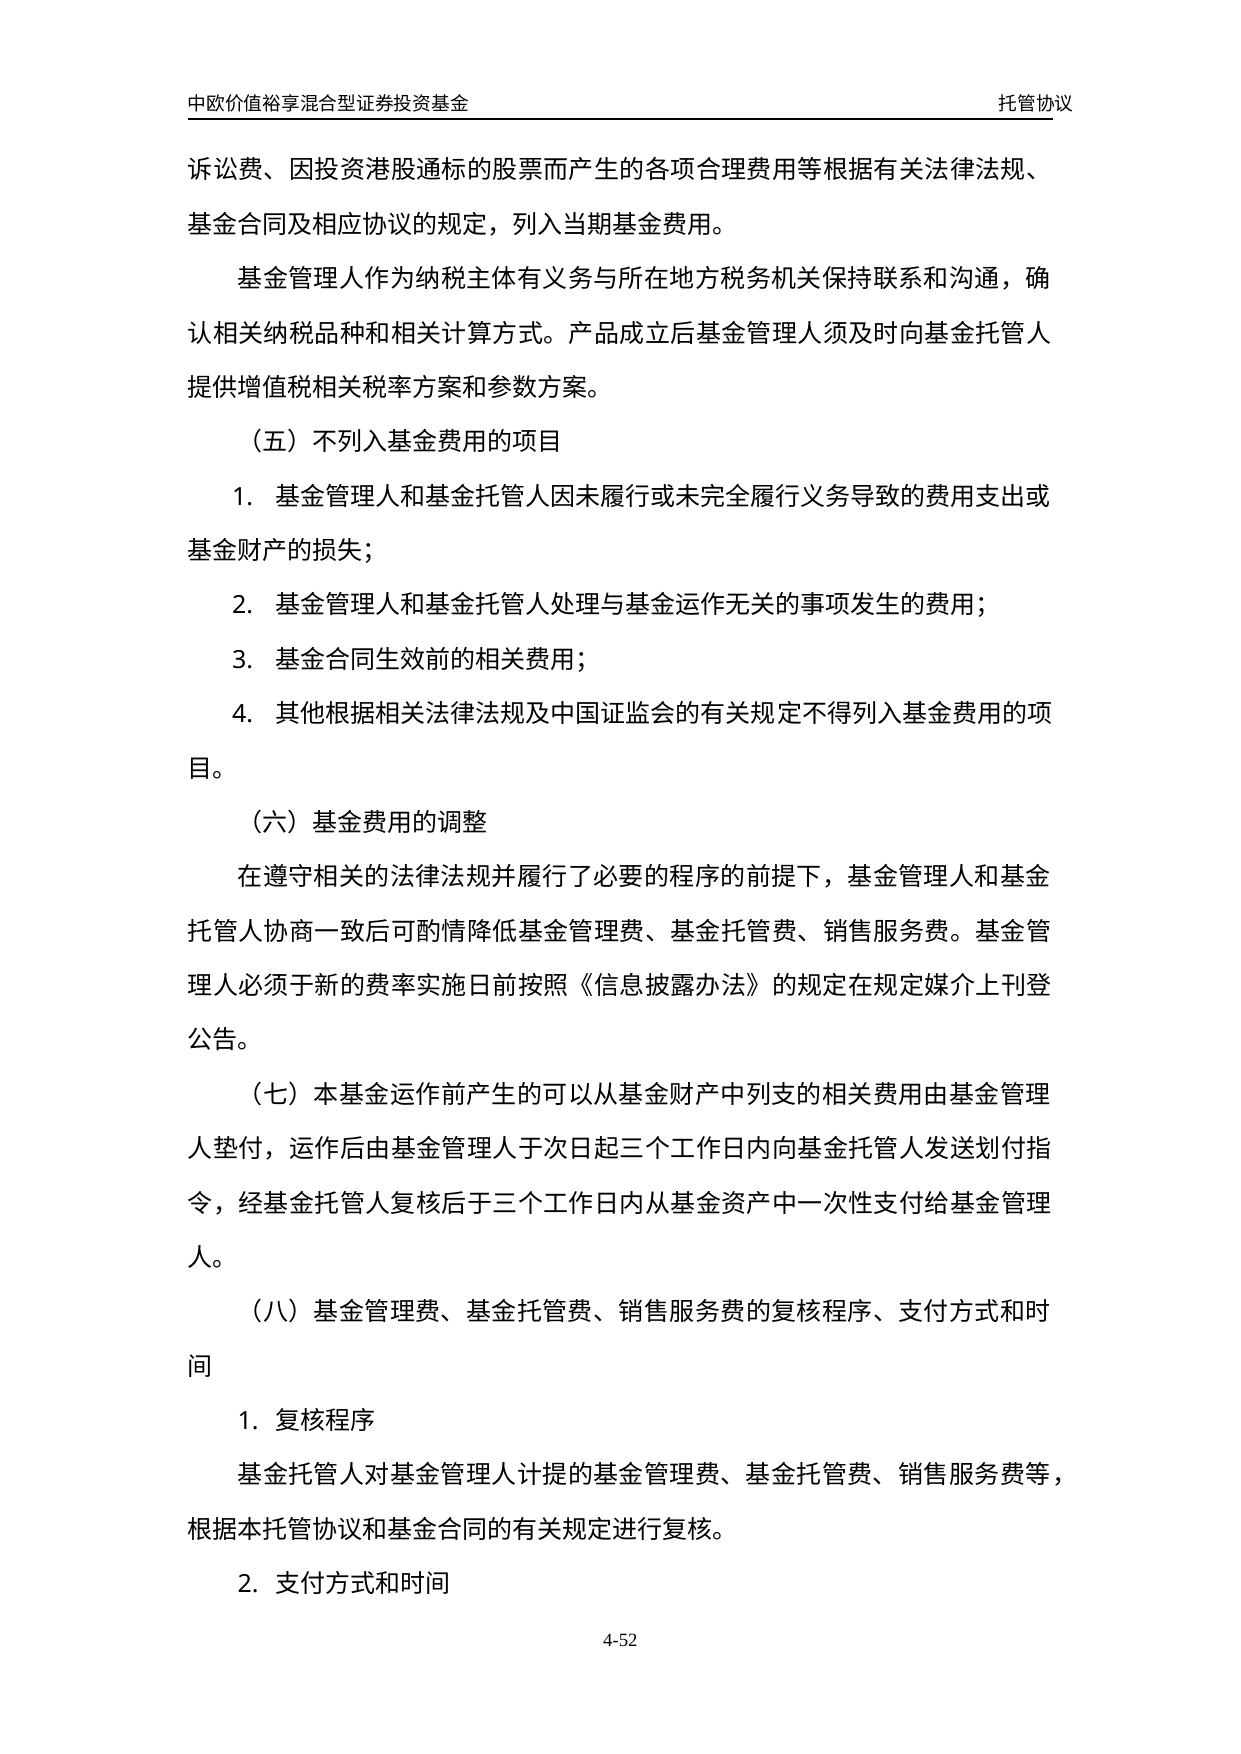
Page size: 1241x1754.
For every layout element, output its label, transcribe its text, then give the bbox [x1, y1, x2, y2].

text 基金托管人对基金管理人计提的基金管理费、基金托管费、销售服务费等，根据本托管协议和基金合同的有关规定进行复核。 [187, 1455, 1053, 1546]
list 复核程序 [187, 1401, 1053, 1437]
list 基金管理人和基金托管人因未履行或未完全履行义务导致的费用支出或基金财产的损失； [187, 476, 1053, 567]
text 基金管理人作为纳税主体有义务与所在地方税务机关保持联系和沟通，确认相关纳税品种和相关计算方式。产品成立后基金管理人须及时向基金托管人提供增值税相关税率方案和参数方案。 [187, 259, 1053, 404]
list 基金合同生效前的相关费用； [187, 639, 1053, 676]
list 其他根据相关法律法规及中国证监会的有关规定不得列入基金费用的项目。 [187, 694, 1053, 784]
list 基金管理人和基金托管人处理与基金运作无关的事项发生的费用； [187, 585, 1053, 621]
text （七）本基金运作前产生的可以从基金财产中列支的相关费用由基金管理人垫付，运作后由基金管理人于次日起三个工作日内向基金托管人发送划付指令，经基金托管人复核后于三个工作日内从基金资产中一次性支付给基金管理人。 [187, 1074, 1053, 1274]
text （八）基金管理费、基金托管费、销售服务费的复核程序、支付方式和时间 [187, 1292, 1053, 1382]
text 在遵守相关的法律法规并履行了必要的程序的前提下，基金管理人和基金托管人协商一致后可酌情降低基金管理费、基金托管费、销售服务费。基金管理人必须于新的费率实施日前按照《信息披露办法》的规定在规定媒介上刊登公告。 [187, 857, 1053, 1056]
text （五）不列入基金费用的项目 [187, 422, 1053, 458]
list 支付方式和时间 [187, 1564, 1053, 1600]
text （六）基金费用的调整 [187, 802, 1053, 839]
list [187, 150, 1053, 241]
